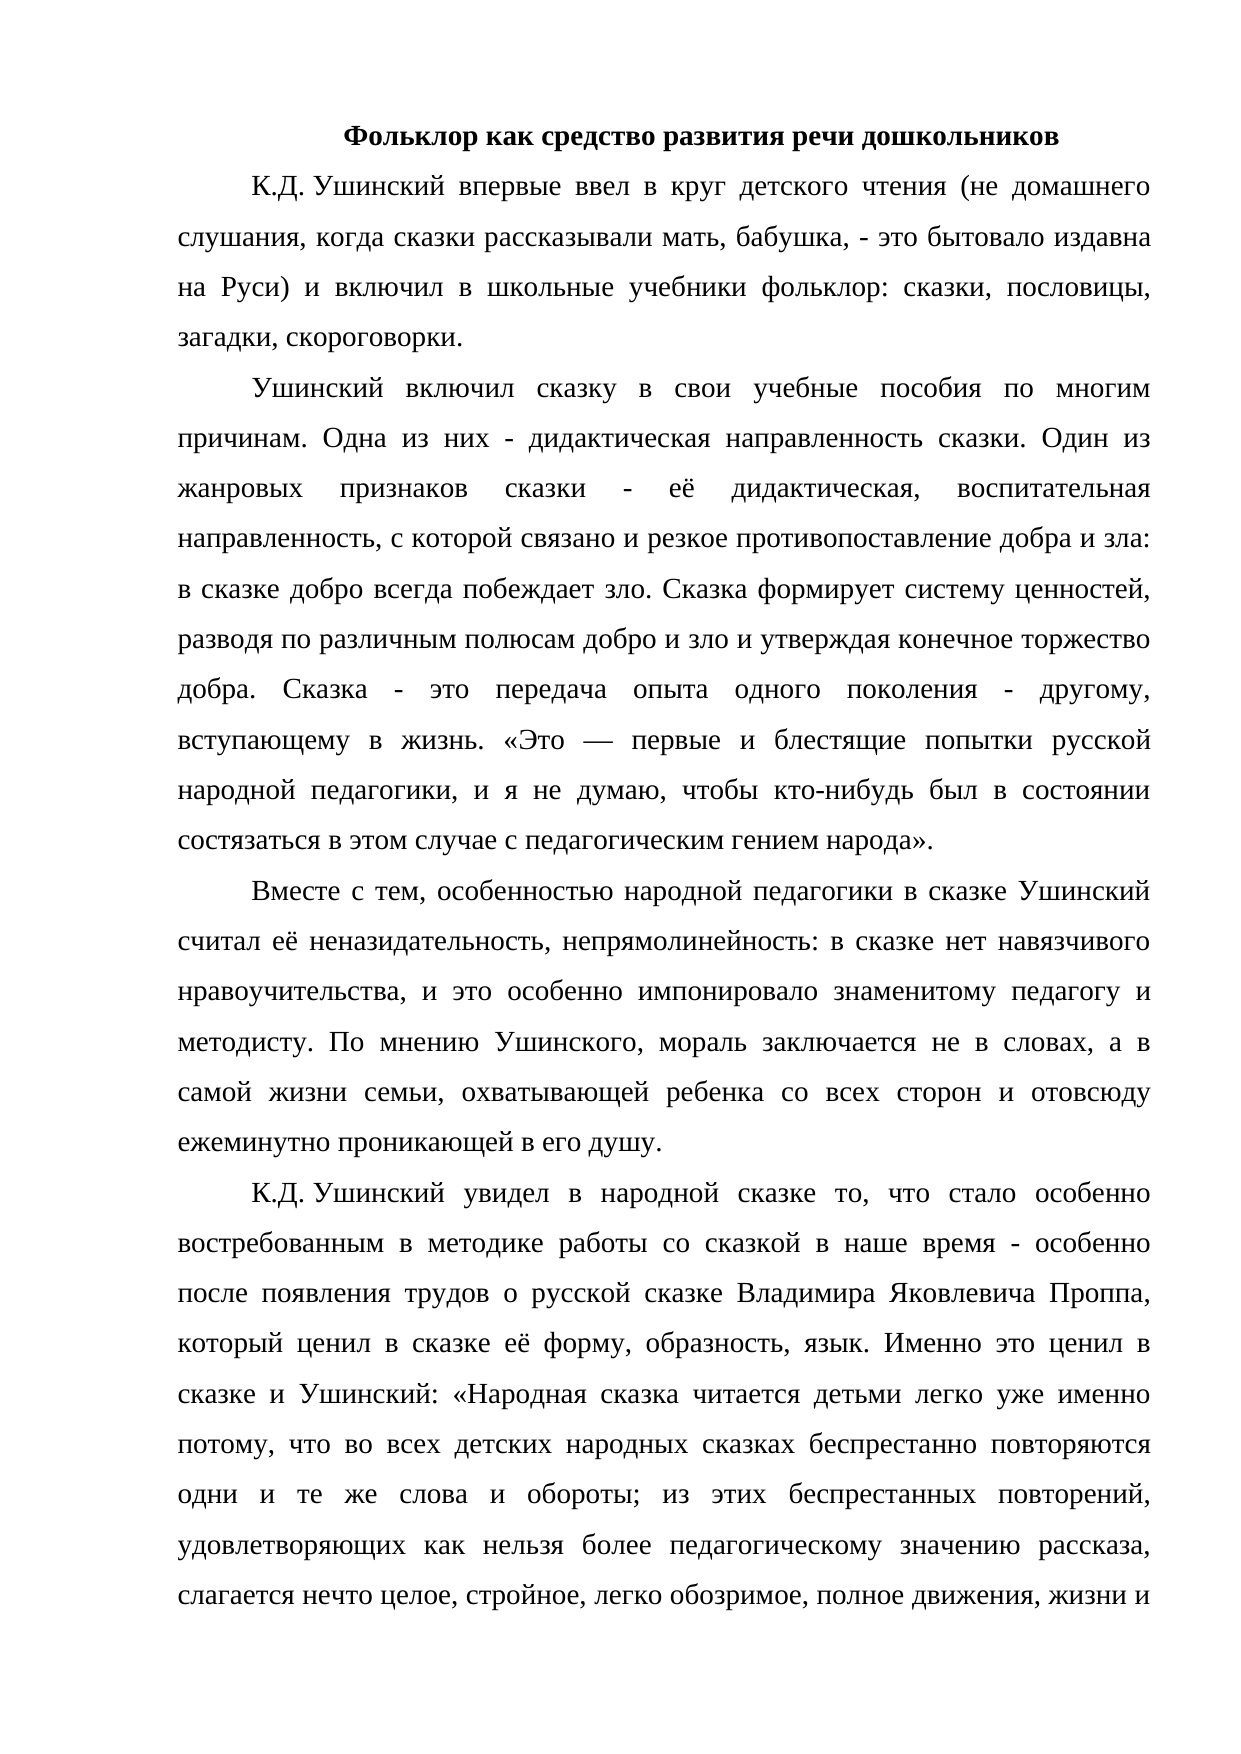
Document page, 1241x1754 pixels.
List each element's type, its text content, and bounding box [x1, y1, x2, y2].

text Вместе с тем, особенностью народной педагогики в сказке Ушинский считал её неназидательность, непрямолинейность: в сказке нет навязчивого нравоучительства, и это особенно импонировало знаменитому педагогу и методисту. По мнению Ушинского, мораль заключается не в словах, а в самой жизни семьи, охватывающей ребенка со всех сторон и отовсюду ежеминутно проникающей в его душу. [177, 873, 1152, 1158]
text Ушинский включил сказку в свои учебные пособия по многим причинам. Одна из них - дидактическая направленность сказки. Один из жанровых признаков сказки - её дидактическая, воспитательная направленность, с которой связано и резкое противопоставление добра и зла: в сказке добро всегда побеждает зло. Сказка формирует систему ценностей, разводя по различным полюсам добро и зло и утверждая конечное торжество добра. Сказка - это передача опыта одного поколения - другому, вступающему в жизнь. «Это — первые и блестящие попытки русской народной педагогики, и я не думаю, чтобы кто-нибудь был в состоянии состязаться в этом случае с педагогическим гением народа». [177, 370, 1152, 856]
text Фольклор как средство развития речи дошкольников [177, 118, 1152, 152]
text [177, 1175, 1152, 1611]
text К.Д. Ушинский впервые ввел в круг детского чтения (не домашнего слушания, когда сказки рассказывали мать, бабушка, - это бытовало издавна на Руси) и включил в школьные учебники фольклор: сказки, пословицы, загадки, скороговорки. [177, 168, 1152, 353]
